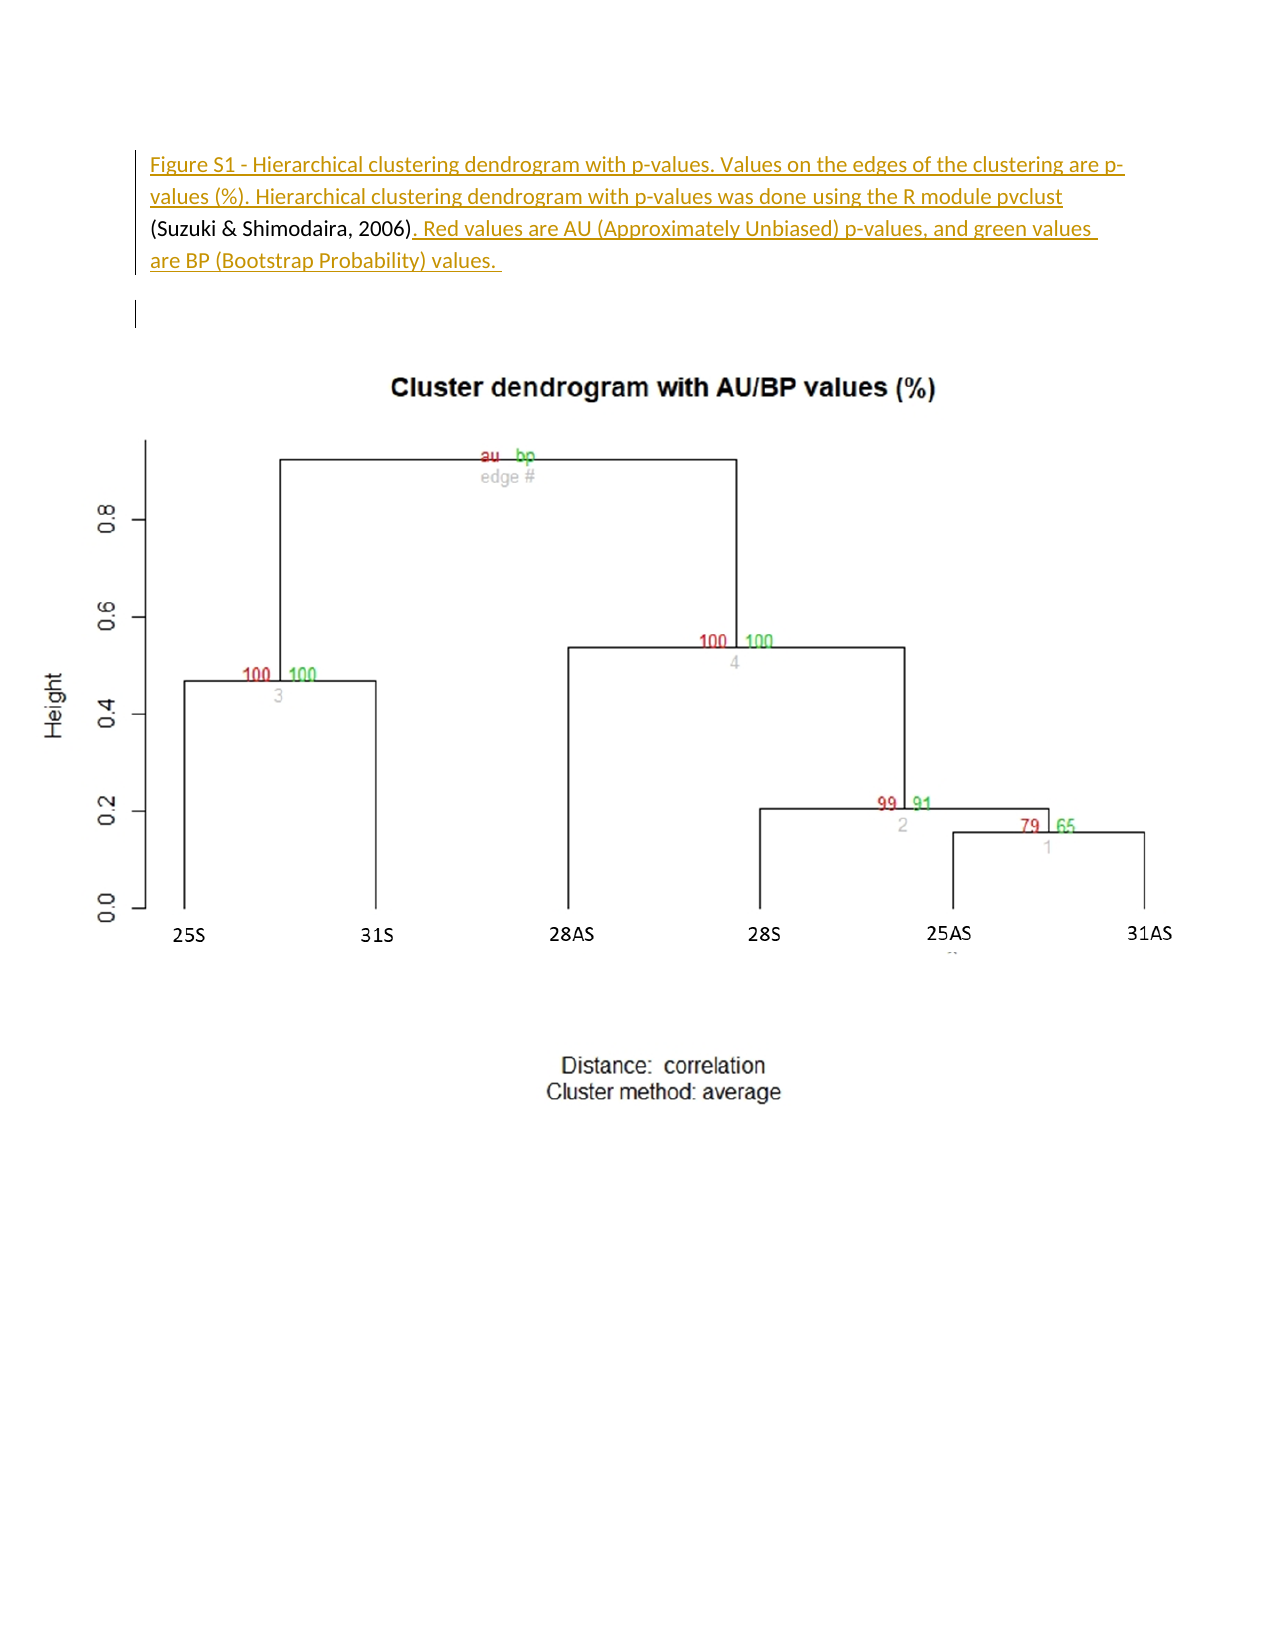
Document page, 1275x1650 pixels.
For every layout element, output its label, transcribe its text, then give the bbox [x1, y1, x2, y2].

text (Suzuki & Shimodaira, 2006) [150, 176, 1125, 274]
picture [36, 331, 1239, 1106]
text (Suzuki & Shimodaira, 2006) [150, 150, 1125, 174]
